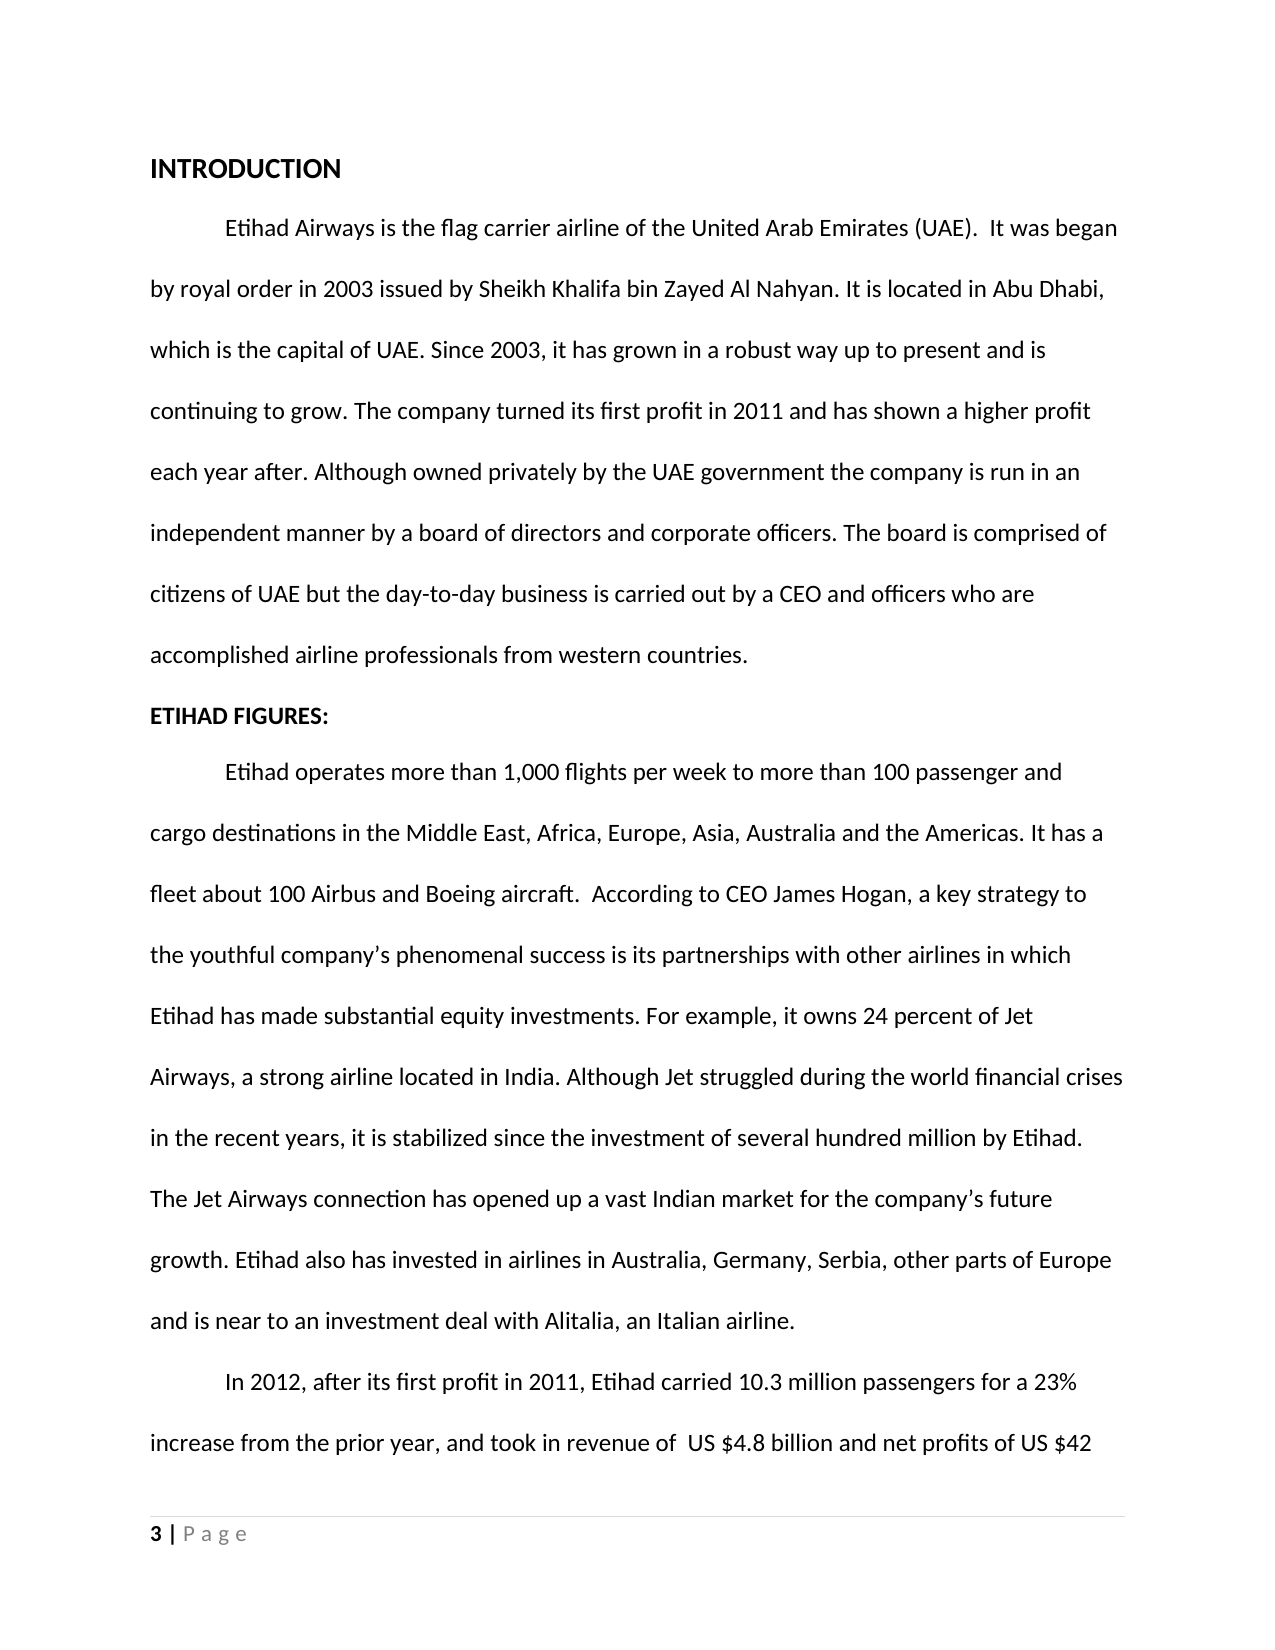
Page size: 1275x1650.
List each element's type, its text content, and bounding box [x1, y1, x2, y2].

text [150, 1366, 1125, 1458]
text Etihad Airways is the flag carrier airline of the United Arab Emirates (UAE). It was began by royal order in 2003 issued by Sheikh Khalifa bin Zayed Al Nahyan. It is located in Abu Dhabi, which is the capital of UAE. Since 2003, it has grown in a robust way up to present and is continuing to grow. The company turned its first profit in 2011 and has shown a higher profit each year after. Although owned privately by the UAE government the company is run in an independent manner by a board of directors and corporate officers. The board is comprised of citizens of UAE but the day-to-day business is carried out by a CEO and officers who are accomplished airline professionals from western countries. [150, 212, 1125, 669]
text INTRODUCTION [150, 150, 1125, 186]
text ETIHAD FIGURES: [150, 700, 1125, 731]
text Etihad operates more than 1,000 flights per week to more than 100 passenger and cargo destinations in the Middle East, Africa, Europe, Asia, Australia and the Americas. It has a fleet about 100 Airbus and Boeing aircraft. According to CEO James Hogan, a key strategy to the youthful company’s phenomenal success is its partnerships with other airlines in which Etihad has made substantial equity investments. For example, it owns 24 percent of Jet Airways, a strong airline located in India. Although Jet struggled during the world financial crises in the recent years, it is stabilized since the investment of several hundred million by Etihad. The Jet Airways connection has opened up a vast Indian market for the company’s future growth. Etihad also has invested in airlines in Australia, Germany, Serbia, other parts of Europe and is near to an investment deal with Alitalia, an Italian airline. [150, 756, 1125, 1336]
